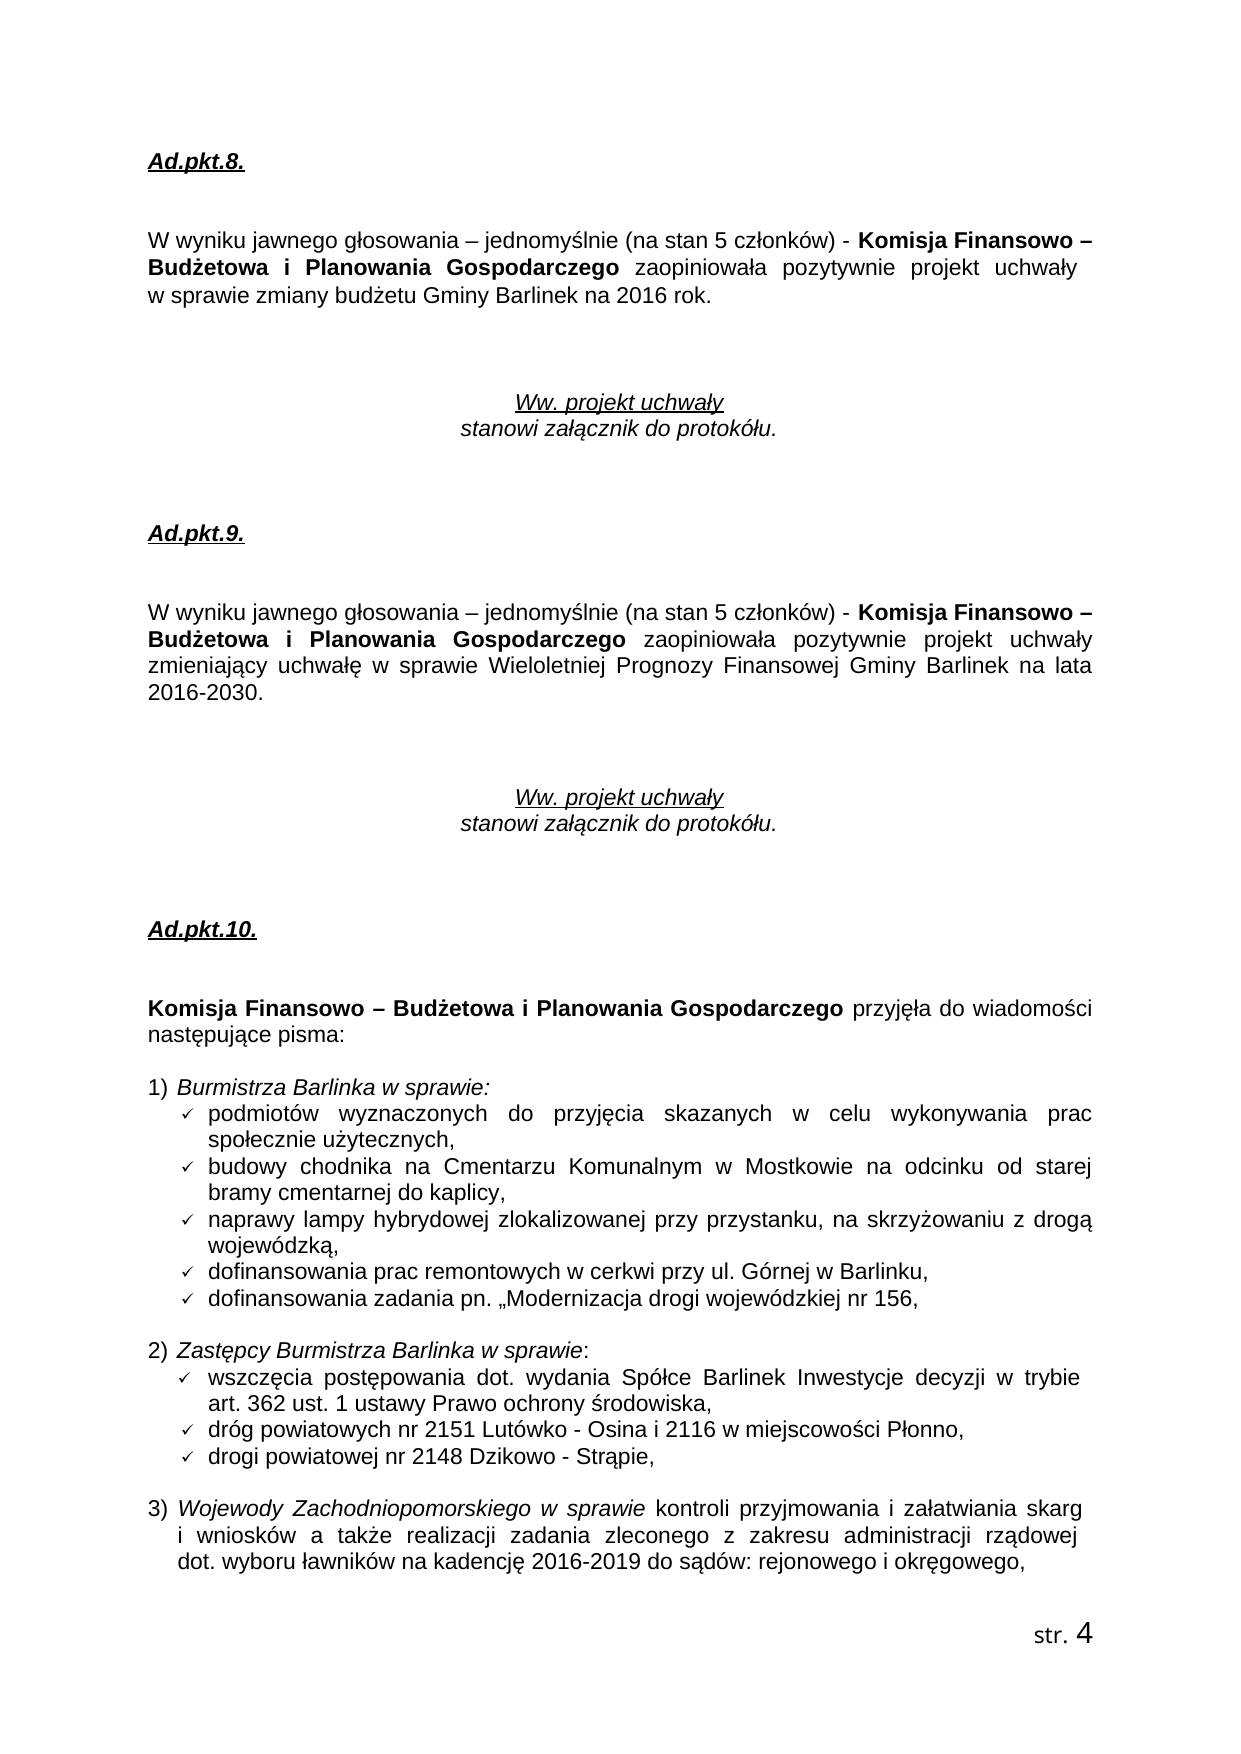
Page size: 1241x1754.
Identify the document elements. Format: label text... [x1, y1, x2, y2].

list dofinansowania zadania pn. „Modernizacja drogi wojewódzkiej nr 156, [181, 1284, 1093, 1311]
list Zastępcy Burmistrza Barlinka w sprawie: [148, 1337, 1093, 1364]
text stanowi załącznik do protokółu. [148, 810, 1093, 837]
list drogi powiatowej nr 2148 Dzikowo - Strąpie, [181, 1443, 1093, 1469]
list budowy chodnika na Cmentarzu Komunalnym w Mostkowie na odcinku od starej bramy cmentarnej do kaplicy, [181, 1153, 1093, 1206]
list podmiotów wyznaczonych do przyjęcia skazanych w celu wykonywania prac społecznie użytecznych, [181, 1100, 1093, 1153]
text stanowi załącznik do protokółu. [148, 415, 1093, 441]
text Komisja Finansowo – Budżetowa i Planowania Gospodarczego przyjęła do wiadomości następujące pisma: [148, 995, 1093, 1047]
text Ad.pkt.8. [148, 148, 1093, 174]
text Ww. projekt uchwały [148, 388, 1093, 415]
text W wyniku jawnego głosowania – jednomyślnie (na stan 5 członków) - Komisja Finansowo – Budżetowa i Planowania Gospodarczego zaopiniowała pozytywnie projekt uchwały zmieniający uchwałę w sprawie Wieloletniej Prognozy Finansowej Gminy Barlinek na lata 2016-2030. [148, 599, 1093, 705]
text Ad.pkt.9. [148, 520, 1093, 547]
list Burmistrza Barlinka w sprawie: [148, 1074, 1093, 1100]
list naprawy lampy hybrydowej zlokalizowanej przy przystanku, na skrzyżowaniu z drogą wojewódzką, [181, 1206, 1093, 1258]
text Ww. projekt uchwały [148, 784, 1093, 810]
list Wojewody Zachodniopomorskiego w sprawie kontroli przyjmowania i załatwiania skarg i wniosków a także realizacji zadania zleconego z zakresu administracji rządowej dot. wyboru ławników na kadencję 2016-2019 do sądów: rejonowego i okręgowego, [148, 1495, 1093, 1574]
text Ad.pkt.10. [148, 916, 1093, 942]
list dofinansowania prac remontowych w cerkwi przy ul. Górnej w Barlinku, [181, 1258, 1093, 1284]
list dróg powiatowych nr 2151 Lutówko - Osina i 2116 w miejscowości Płonno, [181, 1416, 1093, 1443]
text W wyniku jawnego głosowania – jednomyślnie (na stan 5 członków) - Komisja Finansowo – Budżetowa i Planowania Gospodarczego zaopiniowała pozytywnie projekt uchwały w sprawie zmiany budżetu Gminy Barlinek na 2016 rok. [148, 227, 1093, 308]
list wszczęcia postępowania dot. wydania Spółce Barlinek Inwestycje decyzji w trybie art. 362 ust. 1 ustawy Prawo ochrony środowiska, [177, 1364, 1093, 1416]
